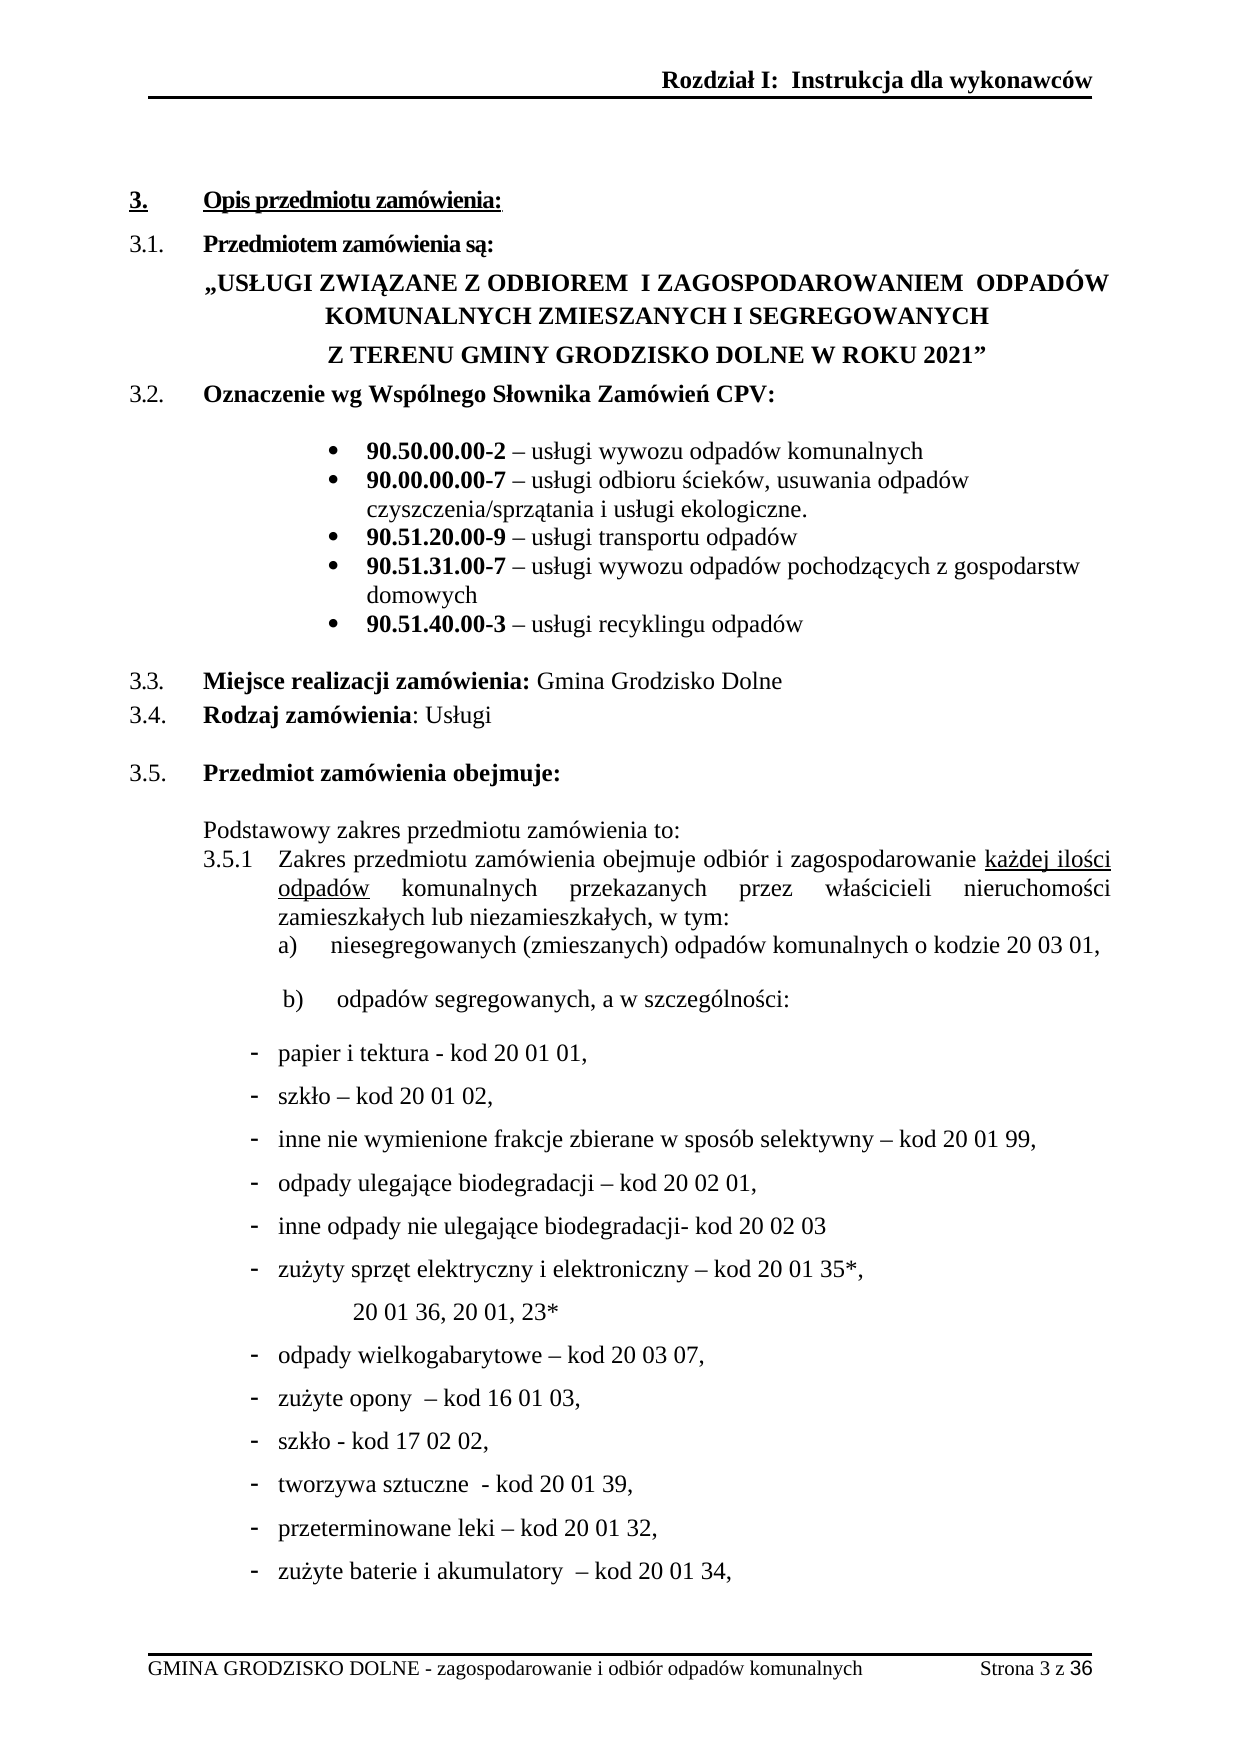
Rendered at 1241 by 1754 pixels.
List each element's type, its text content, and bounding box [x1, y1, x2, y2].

table_cell 3.1. [122, 229, 196, 379]
table_cell Opis przedmiotu zamówienia: [196, 185, 1118, 229]
table_cell Oznaczenie wg Wspólnego Słownika Zamówień CPV: 90.50.00.00-2 – usługi wywozu odpadów komunalnych 90.00.00.00-7 – usługi odbioru ścieków, usuwania odpadów czyszczenia/sprzątania i usługi ekologiczne. 90.51.20.00-9 – usługi transportu odpadów 90.51.31.00-7 – usługi wywozu odpadów pochodzących z gospodarstw domowych 90.51.40.00-3 – usługi recyklingu odpadów [196, 379, 1118, 666]
table_cell 3. [122, 185, 196, 229]
table_cell Przedmiotem zamówienia są: „USŁUGI ZWIĄZANE Z ODBIOREM I ZAGOSPODAROWANIEM ODPADÓW KOMUNALNYCH ZMIESZANYCH I SEGREGOWANYCH Z TERENU GMINY GRODZISKO DOLNE W ROKU 2021” [196, 229, 1118, 379]
table_cell 3.5. [122, 758, 196, 1597]
table_cell 3.4. [122, 701, 196, 758]
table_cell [196, 758, 1118, 1597]
table_cell 3.3. [122, 666, 196, 701]
table_cell Rodzaj zamówienia: Usługi [196, 701, 1118, 758]
table_cell 3.2. [122, 379, 196, 666]
table_cell Miejsce realizacji zamówienia: Gmina Grodzisko Dolne [196, 666, 1118, 701]
